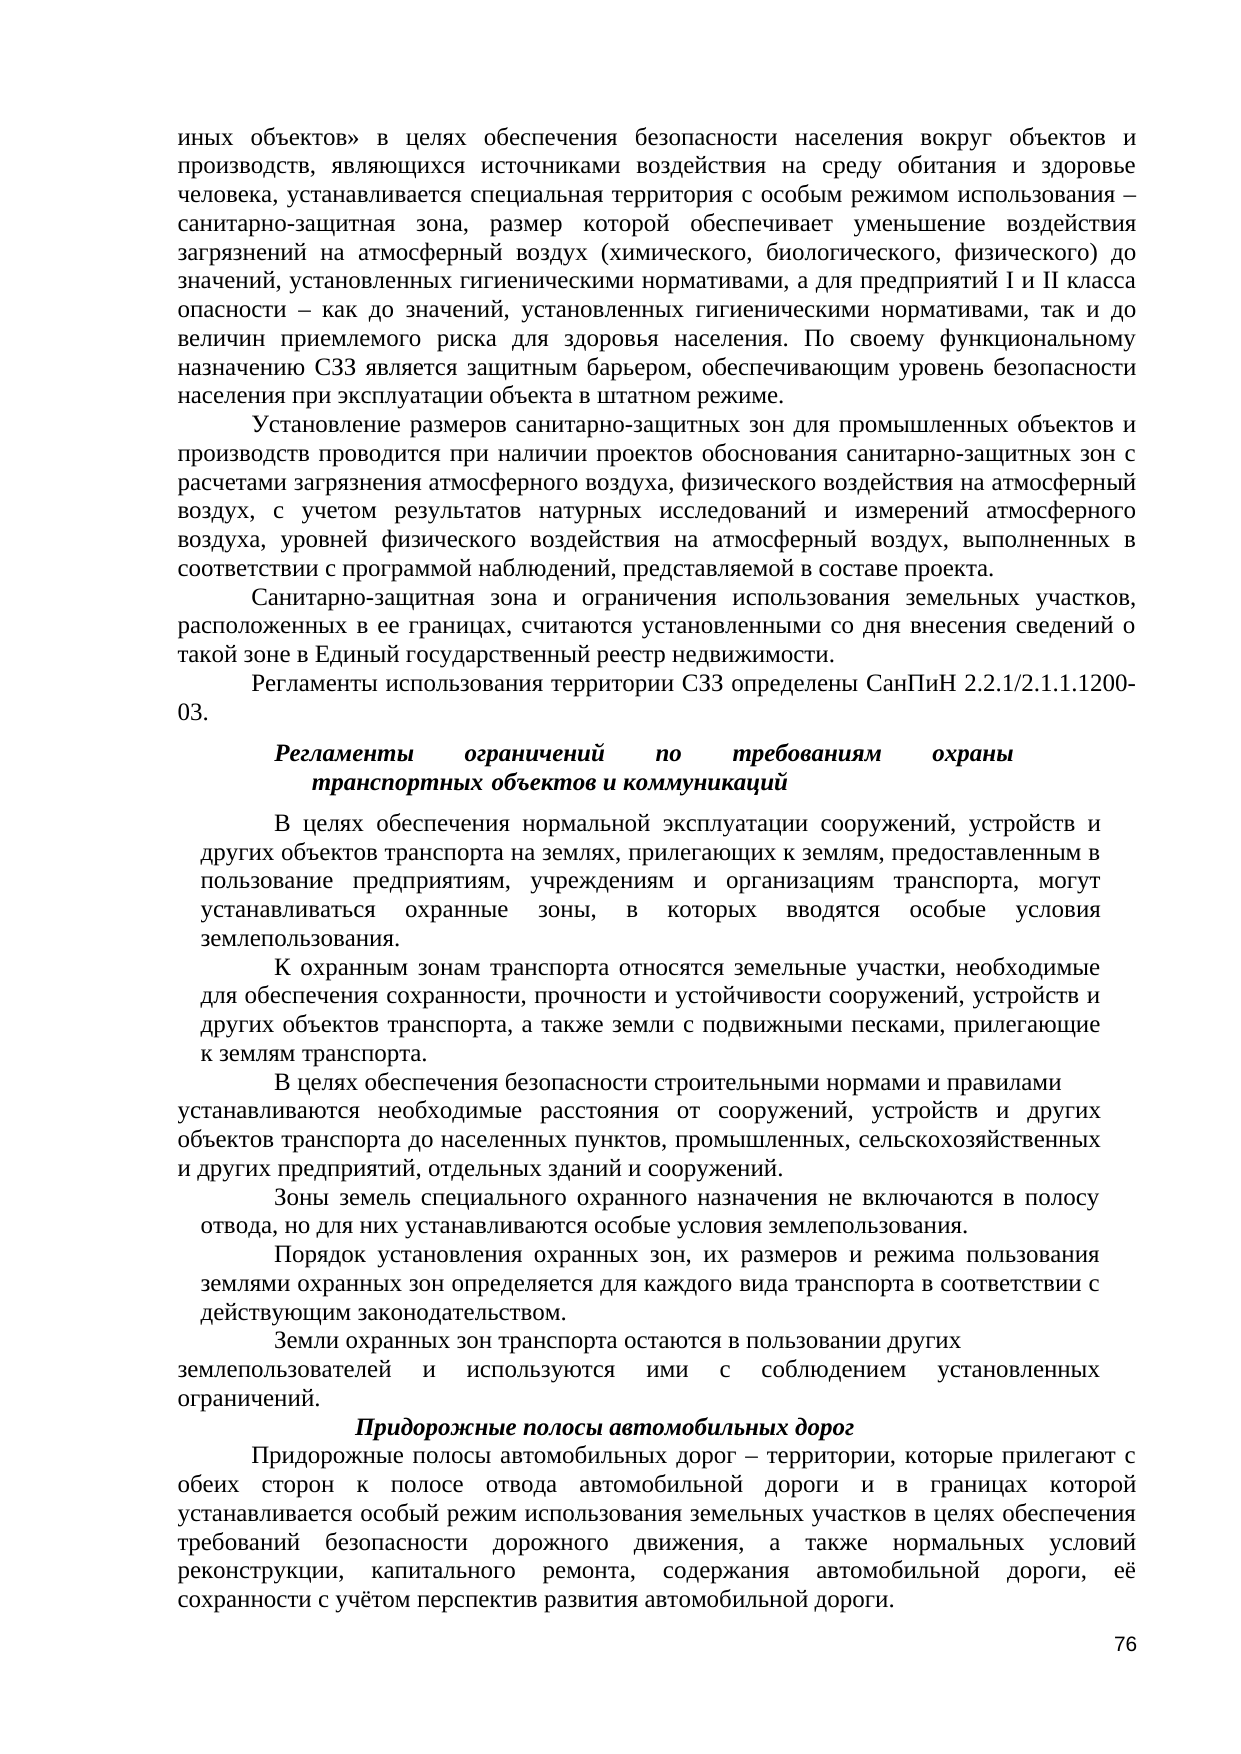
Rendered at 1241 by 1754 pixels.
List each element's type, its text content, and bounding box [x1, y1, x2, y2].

text Земли охранных зон транспорта остаются в пользовании других [200, 1326, 1100, 1354]
text Регламенты использования территории СЗЗ определены СанПиН 2.2.1/2.1.1.1200-03. [177, 668, 1137, 726]
text Установление размеров санитарно-защитных зон для промышленных объектов и производств проводится при наличии проектов обоснования санитарно-защитных зон с расчетами загрязнения атмосферного воздуха, физического воздействия на атмосферный воздух, с учетом результатов натурных исследований и измерений атмосферного воздуха, уровней физического воздействия на атмосферный воздух, выполненных в соответствии с программой наблюдений, представляемой в составе проекта. [177, 409, 1137, 582]
text устанавливаются необходимые расстояния от сооружений, устройств и других объектов транспорта до населенных пунктов, промышленных, сельскохозяйственных и других предприятий, отдельных зданий и сооружений. [177, 1096, 1101, 1182]
text Санитарно-защитная зона и ограничения использования земельных участков, расположенных в ее границах, считаются установленными со дня внесения сведений о такой зоне в Единый государственный реестр недвижимости. [177, 582, 1137, 668]
text Придорожные полосы автомобильных дорог [281, 1412, 1137, 1441]
text В целях обеспечения безопасности строительными нормами и правилами [200, 1067, 1101, 1096]
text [177, 122, 1137, 409]
text Придорожные полосы автомобильных дорог – территории, которые прилегают с обеих сторон к полосе отвода автомобильной дороги и в границах которой устанавливается особый режим использования земельных участков в целях обеспечения требований безопасности дорожного движения, а также нормальных условий реконструкции, капитального ремонта, содержания автомобильной дороги, её сохранности с учётом перспектив развития автомобильной дороги. [177, 1441, 1137, 1613]
text Порядок установления охранных зон, их размеров и режима пользования землями охранных зон определяется для каждого вида транспорта в соответствии с действующим законодательством. [200, 1239, 1101, 1326]
subtitle Регламенты ограничений по требованиям охраны транспортных объектов и коммуникаций [274, 738, 1014, 796]
text В целях обеспечения нормальной эксплуатации сооружений, устройств и других объектов транспорта на землях, прилегающих к землям, предоставленным в пользование предприятиям, учреждениям и организациям транспорта, могут устанавливаться охранные зоны, в которых вводятся особые условия землепользования. [200, 808, 1101, 952]
text Зоны земель специального охранного назначения не включаются в полосу отвода, но для них устанавливаются особые условия землепользования. [200, 1182, 1100, 1239]
text землепользователей и используются ими с соблюдением установленных ограничений. [177, 1354, 1100, 1412]
text К охранным зонам транспорта относятся земельные участки, необходимые для обеспечения сохранности, прочности и устойчивости сооружений, устройств и других объектов транспорта, а также земли с подвижными песками, прилегающие к землям транспорта. [200, 952, 1100, 1067]
